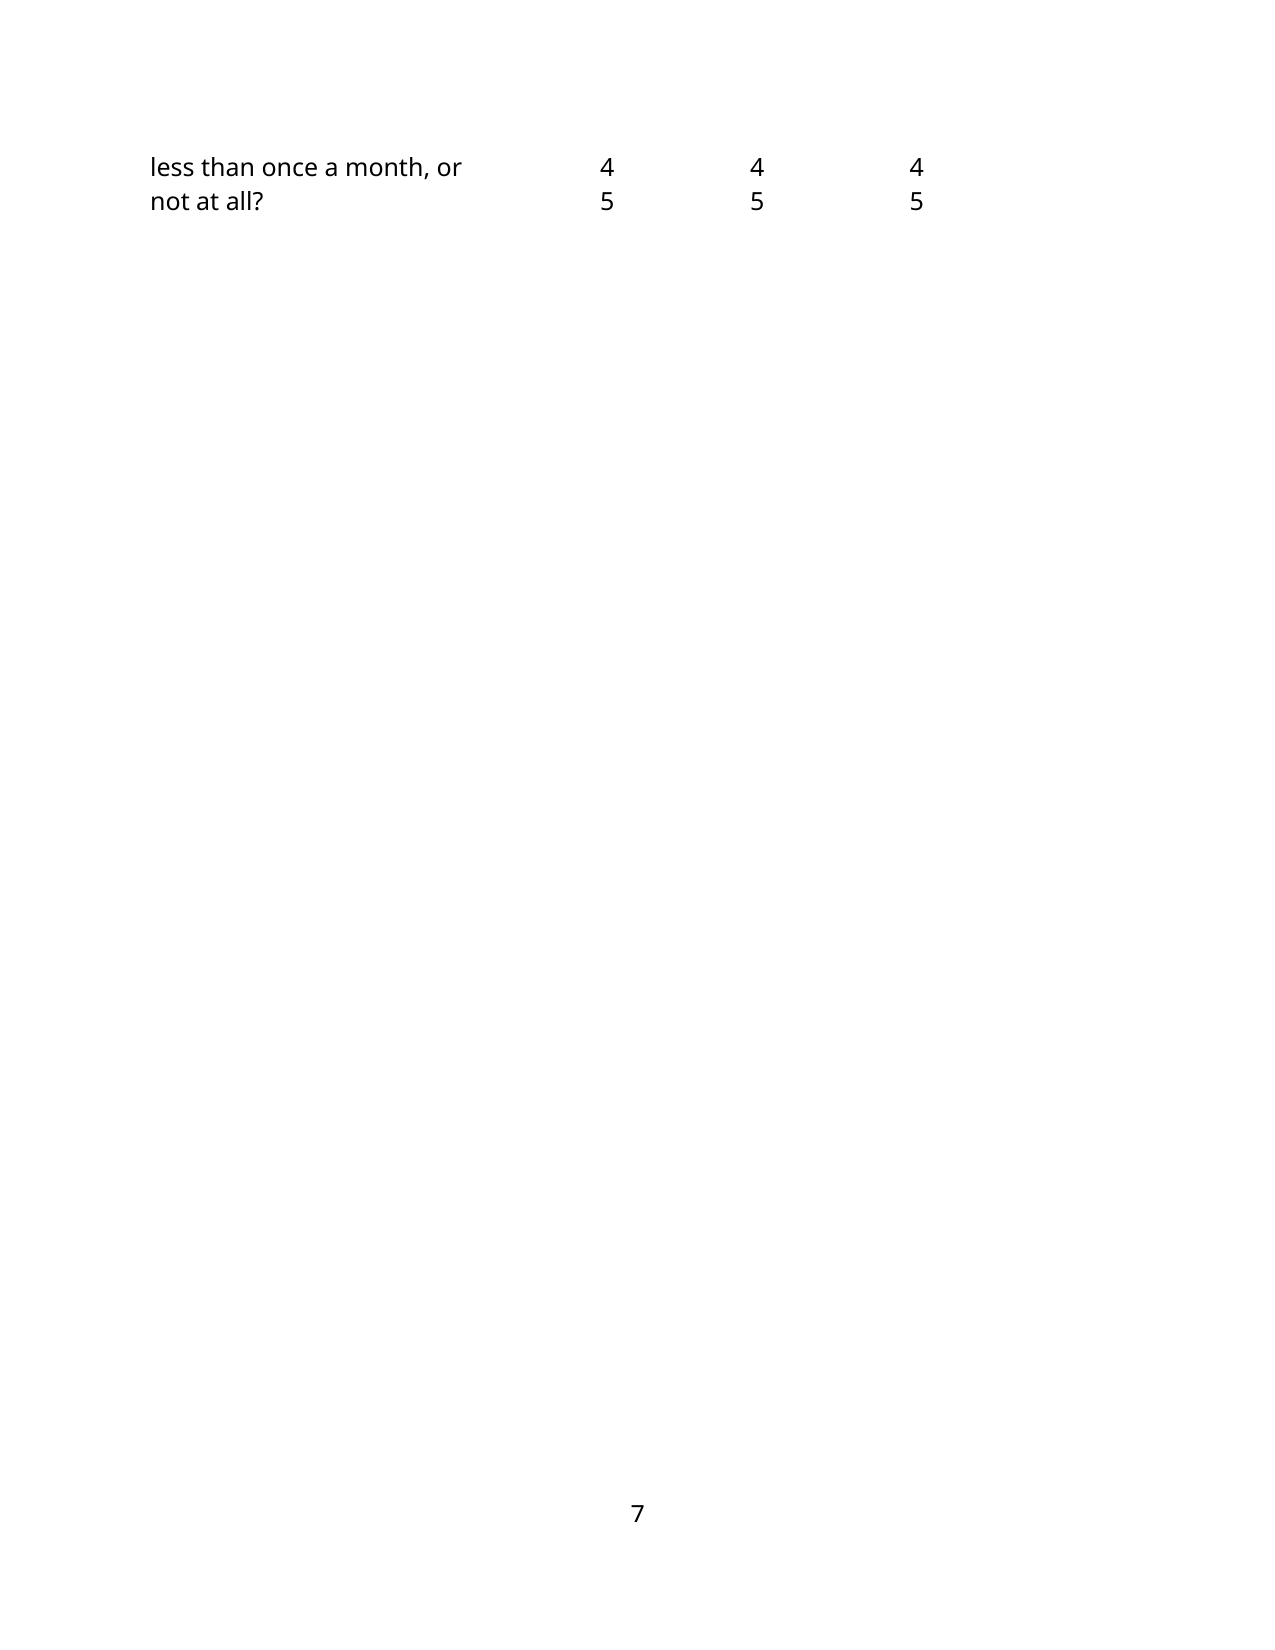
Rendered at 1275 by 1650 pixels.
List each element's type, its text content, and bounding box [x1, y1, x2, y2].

text less than once a month, or 4 4 4 [150, 150, 1125, 184]
text not at all? 5 5 5 [150, 184, 1125, 218]
